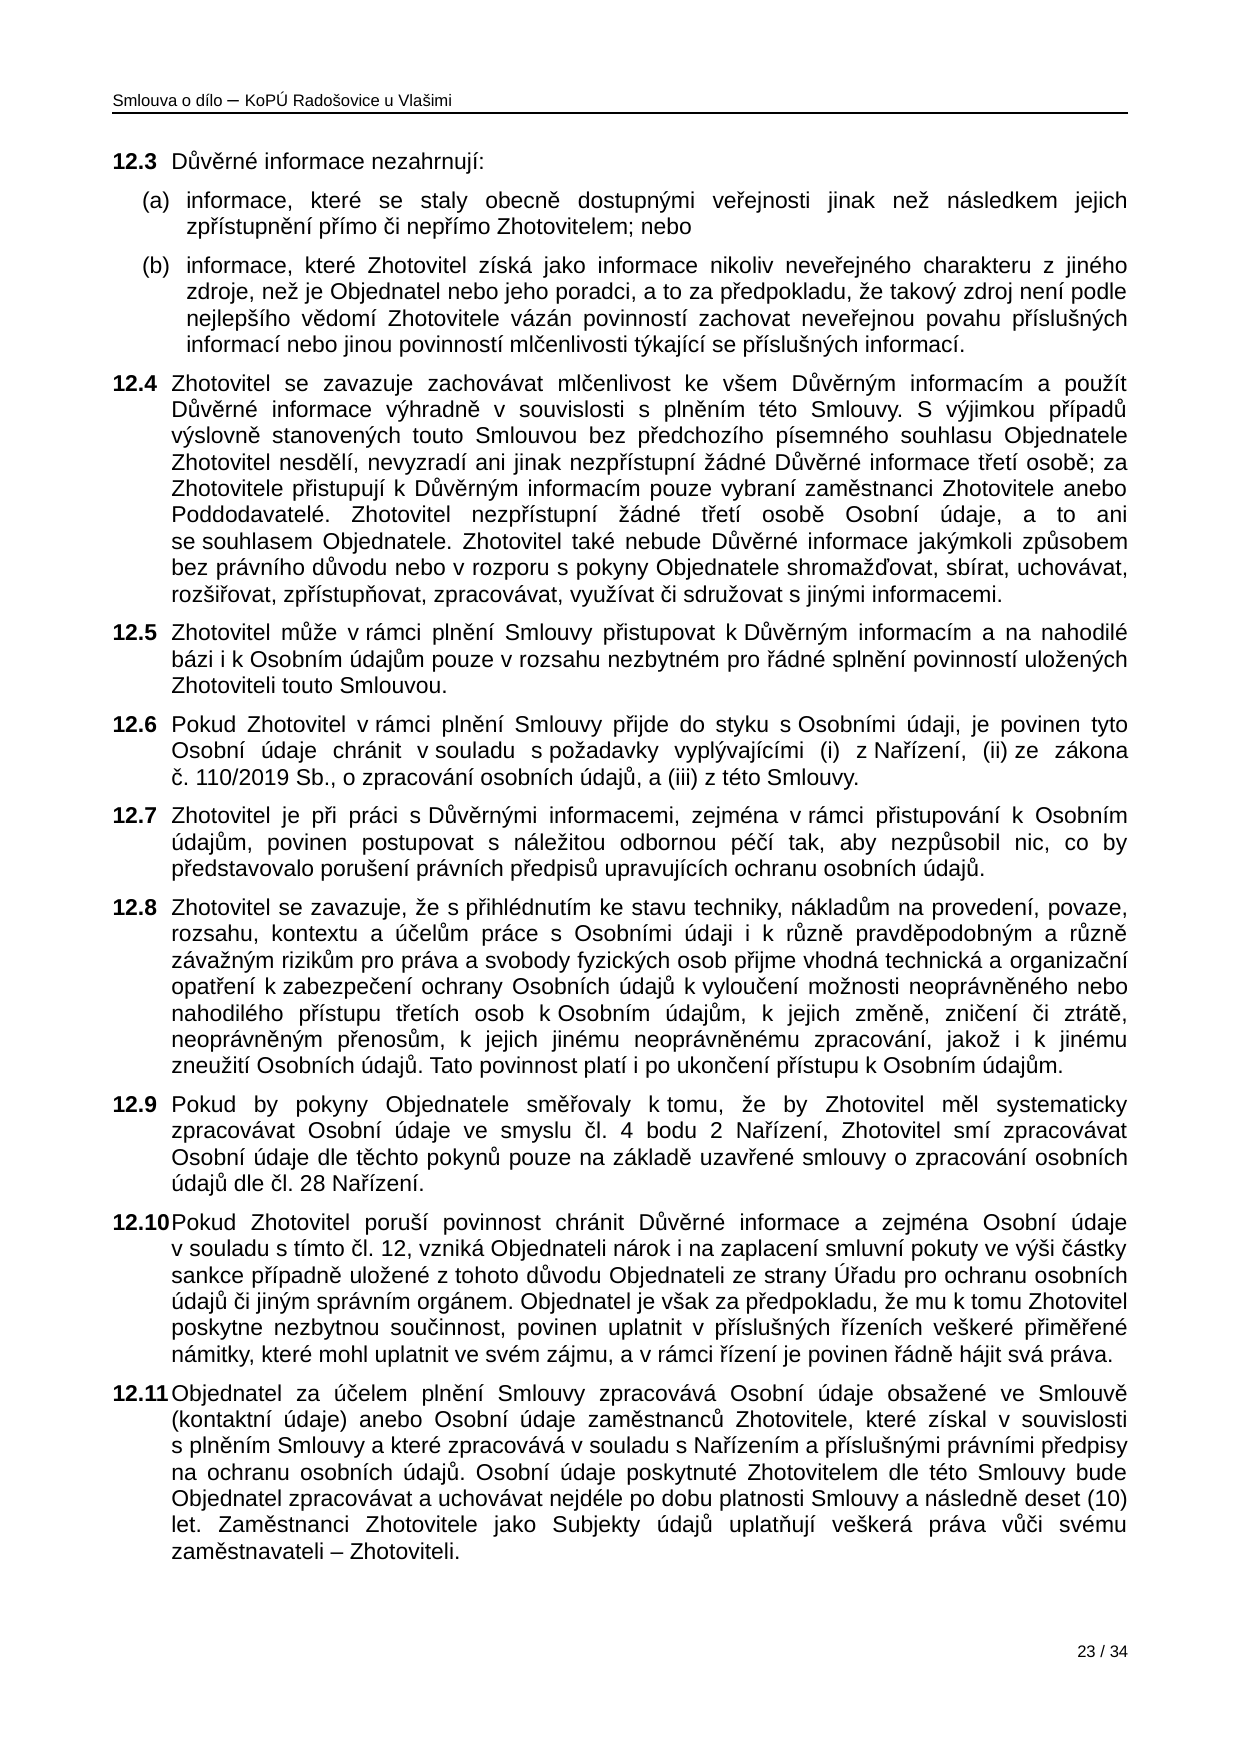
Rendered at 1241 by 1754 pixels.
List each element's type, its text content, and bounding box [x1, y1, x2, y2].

text Zhotovitel může v rámci plnění Smlouvy přistupovat k Důvěrným informacím a na nahodilé bázi i k Osobním údajům pouze v rozsahu nezbytném pro řádné splnění povinností uložených Zhotoviteli touto Smlouvou. [112, 619, 1128, 698]
text Pokud Zhotovitel poruší povinnost chránit Důvěrné informace a zejména Osobní údaje v souladu s tímto čl. 12, vzniká Objednateli nárok i na zaplacení smluvní pokuty ve výši částky sankce případně uložené z tohoto důvodu Objednateli ze strany Úřadu pro ochranu osobních údajů či jiným správním orgánem. Objednatel je však za předpokladu, že mu k tomu Zhotovitel poskytne nezbytnou součinnost, povinen uplatnit v příslušných řízeních veškeré přiměřené námitky, které mohl uplatnit ve svém zájmu, a v rámci řízení je povinen řádně hájit svá práva. [112, 1209, 1128, 1367]
text Zhotovitel je při práci s Důvěrnými informacemi, zejména v rámci přistupování k Osobním údajům, povinen postupovat s náležitou odbornou péčí tak, aby nezpůsobil nic, co by představovalo porušení právních předpisů upravujících ochranu osobních údajů. [112, 802, 1128, 882]
text Důvěrné informace nezahrnují: [112, 148, 1128, 174]
list informace, které se staly obecně dostupnými veřejnosti jinak než následkem jejich zpřístupnění přímo či nepřímo Zhotovitelem; nebo [142, 187, 1128, 239]
text Objednatel za účelem plnění Smlouvy zpracovává Osobní údaje obsažené ve Smlouvě (kontaktní údaje) anebo Osobní údaje zaměstnanců Zhotovitele, které získal v souvislosti s plněním Smlouvy a které zpracovává v souladu s Nařízením a příslušnými právními předpisy na ochranu osobních údajů. Osobní údaje poskytnuté Zhotovitelem dle této Smlouvy bude Objednatel zpracovávat a uchovávat nejdéle po dobu platnosti Smlouvy a následně deset (10) let. Zaměstnanci Zhotovitele jako Subjekty údajů uplatňují veškerá práva vůči svému zaměstnavateli – Zhotoviteli. [112, 1379, 1128, 1564]
text Pokud by pokyny Objednatele směřovaly k tomu, že by Zhotovitel měl systematicky zpracovávat Osobní údaje ve smyslu čl. 4 bodu 2 Nařízení, Zhotovitel smí zpracovávat Osobní údaje dle těchto pokynů pouze na základě uzavřené smlouvy o zpracování osobních údajů dle čl. 28 Nařízení. [112, 1091, 1128, 1196]
list informace, které Zhotovitel získá jako informace nikoliv neveřejného charakteru z jiného zdroje, než je Objednatel nebo jeho poradci, a to za předpokladu, že takový zdroj není podle nejlepšího vědomí Zhotovitele vázán povinností zachovat neveřejnou povahu příslušných informací nebo jinou povinností mlčenlivosti týkající se příslušných informací. [142, 252, 1128, 357]
text Pokud Zhotovitel v rámci plnění Smlouvy přijde do styku s Osobními údaji, je povinen tyto Osobní údaje chránit v souladu s požadavky vyplývajícími (i) z Nařízení, (ii) ze zákona č. 110/2019 Sb., o zpracování osobních údajů, a (iii) z této Smlouvy. [112, 711, 1128, 790]
text Zhotovitel se zavazuje, že s přihlédnutím ke stavu techniky, nákladům na provedení, povaze, rozsahu, kontextu a účelům práce s Osobními údaji i k různě pravděpodobným a různě závažným rizikům pro práva a svobody fyzických osob přijme vhodná technická a organizační opatření k zabezpečení ochrany Osobních údajů k vyloučení možnosti neoprávněného nebo nahodilého přístupu třetích osob k Osobním údajům, k jejich změně, zničení či ztrátě, neoprávněným přenosům, k jejich jinému neoprávněnému zpracování, jakož i k jinému zneužití Osobních údajů. Tato povinnost platí i po ukončení přístupu k Osobním údajům. [112, 894, 1128, 1078]
text Zhotovitel se zavazuje zachovávat mlčenlivost ke všem Důvěrným informacím a použít Důvěrné informace výhradně v souvislosti s plněním této Smlouvy. S výjimkou případů výslovně stanovených touto Smlouvou bez předchozího písemného souhlasu Objednatele Zhotovitel nesdělí, nevyzradí ani jinak nezpřístupní žádné Důvěrné informace třetí osobě; za Zhotovitele přistupují k Důvěrným informacím pouze vybraní zaměstnanci Zhotovitele anebo Poddodavatelé. Zhotovitel nezpřístupní žádné třetí osobě Osobní údaje, a to ani se souhlasem Objednatele. Zhotovitel také nebude Důvěrné informace jakýmkoli způsobem bez právního důvodu nebo v rozporu s pokyny Objednatele shromažďovat, sbírat, uchovávat, rozšiřovat, zpřístupňovat, zpracovávat, využívat či sdružovat s jinými informacemi. [112, 370, 1128, 607]
